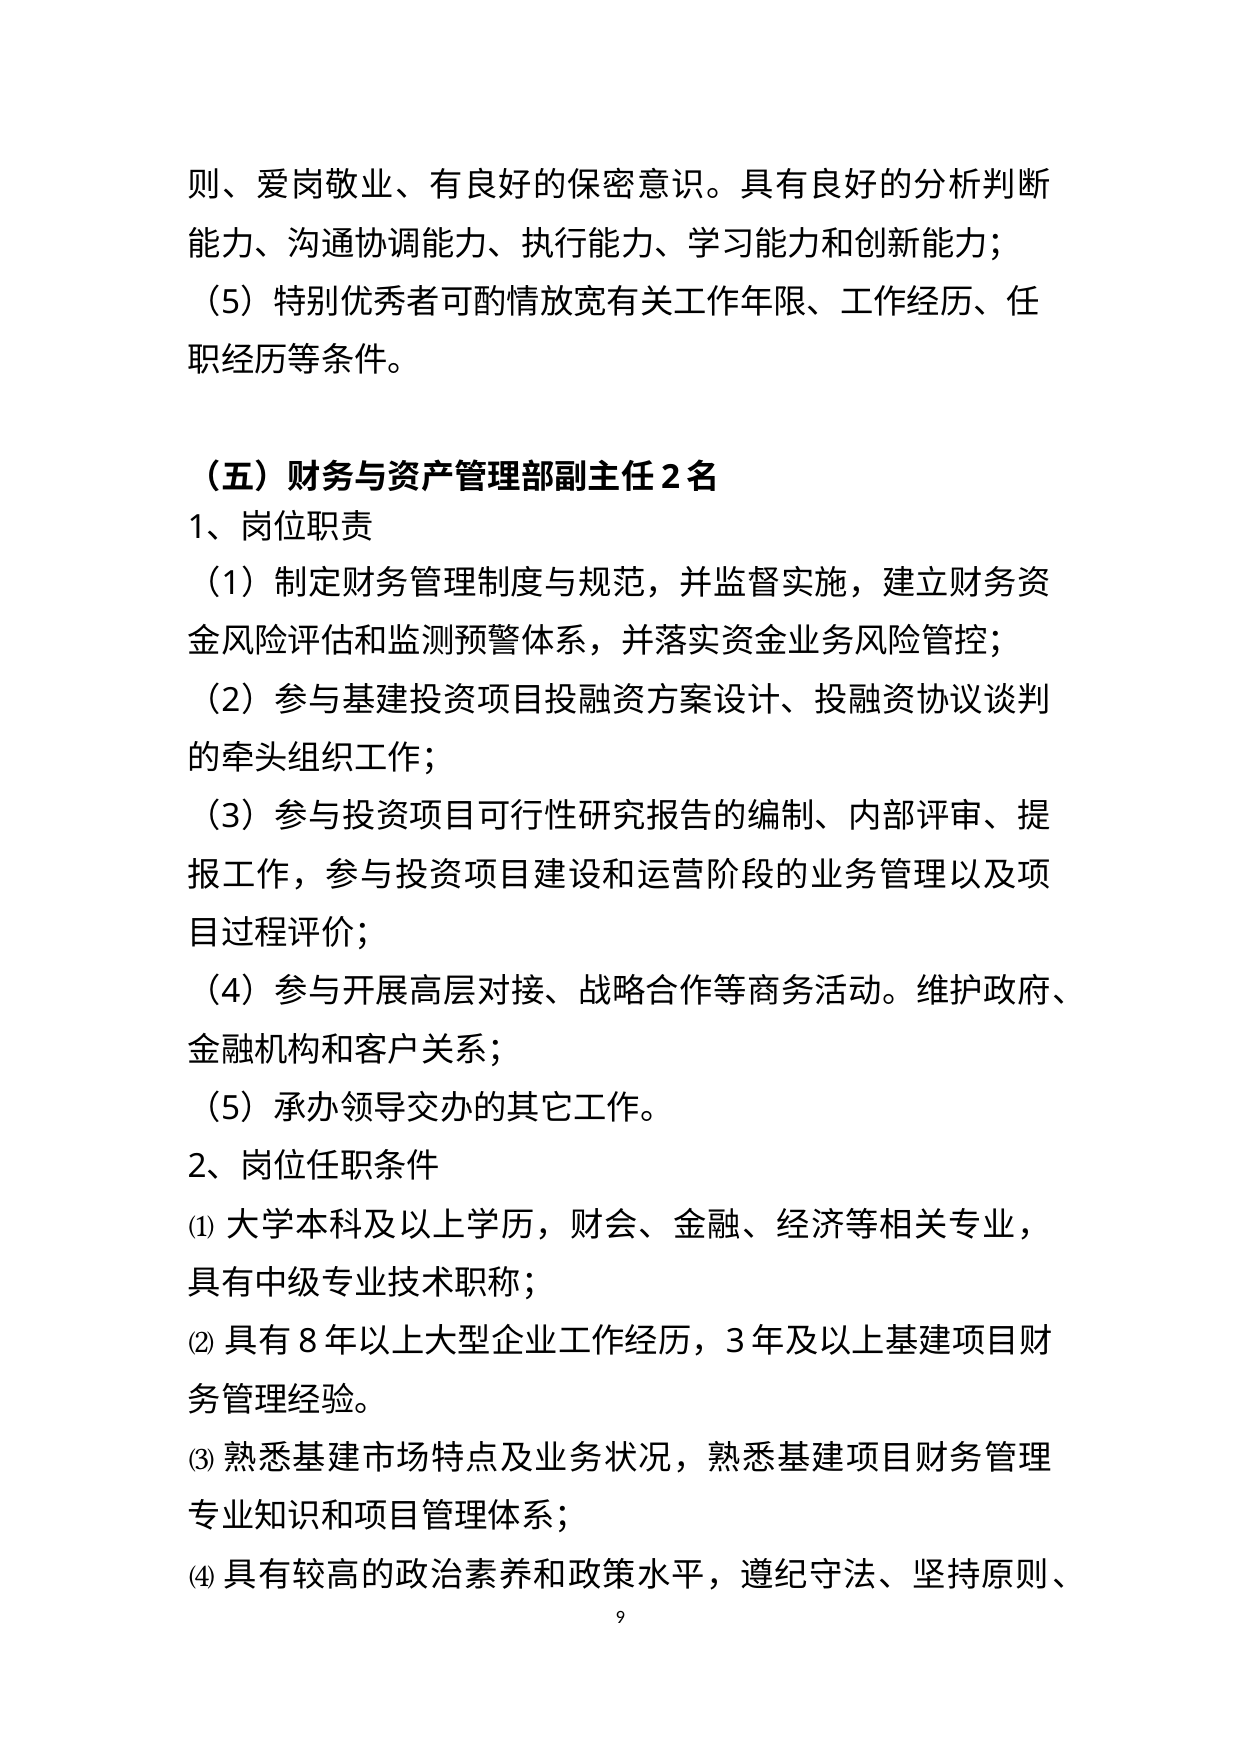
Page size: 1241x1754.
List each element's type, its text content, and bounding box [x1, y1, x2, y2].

text （5）承办领导交办的其它工作。 [187, 1073, 1053, 1131]
text （3）参与投资项目可行性研究报告的编制、内部评审、提报工作，参与投资项目建设和运营阶段的业务管理以及项目过程评价； [187, 781, 1053, 956]
text ⑴ 大学本科及以上学历，财会、金融、经济等相关专业，具有中级专业技术职称； [187, 1189, 1053, 1306]
text ⑵ 具有8年以上大型企业工作经历，3年及以上基建项目财务管理经验。 [187, 1306, 1053, 1423]
text （5）特别优秀者可酌情放宽有关工作年限、工作经历、任职经历等条件。 [187, 267, 1053, 383]
text 1、岗位职责 [187, 500, 1053, 548]
text ⑶熟悉基建市场特点及业务状况，熟悉基建项目财务管理专业知识和项目管理体系； [187, 1423, 1053, 1539]
text （五）财务与资产管理部副主任2名 [187, 442, 1053, 500]
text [187, 1539, 1053, 1598]
text 2、岗位任职条件 [187, 1131, 1053, 1189]
text （4）参与开展高层对接、战略合作等商务活动。维护政府、金融机构和客户关系； [187, 956, 1053, 1073]
text （1）制定财务管理制度与规范，并监督实施，建立财务资金风险评估和监测预警体系，并落实资金业务风险管控； [187, 548, 1053, 664]
text （2）参与基建投资项目投融资方案设计、投融资协议谈判的牵头组织工作； [187, 664, 1053, 781]
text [187, 150, 1053, 267]
